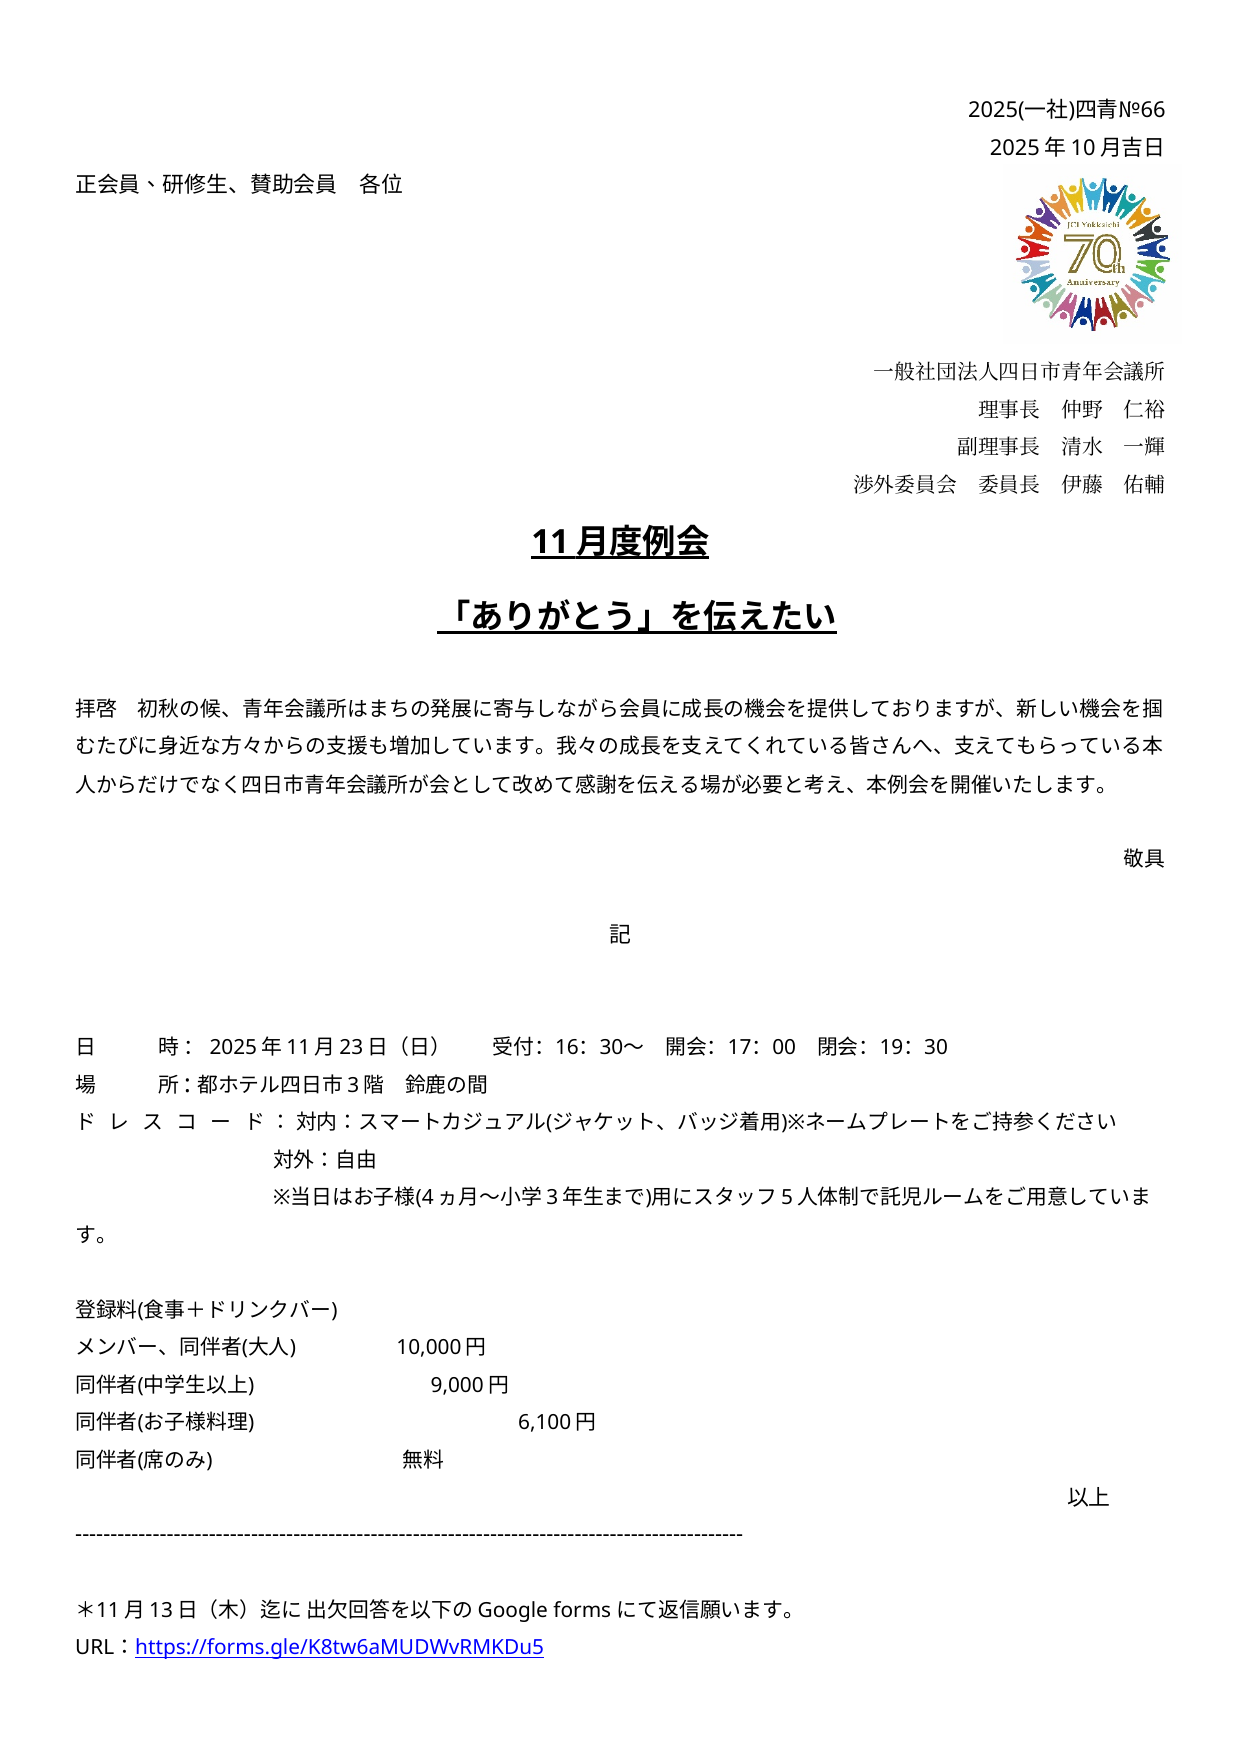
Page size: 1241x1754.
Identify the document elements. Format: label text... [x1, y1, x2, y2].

text 2025(一社)四青№66 [75, 89, 1165, 127]
text 同伴者(お子様料理) 6,100円 [75, 1402, 1165, 1439]
text 11月度例会 [75, 502, 1165, 577]
text 2025年10月吉日 [75, 127, 1165, 164]
text 副理事長 清水 一輝 [75, 427, 1165, 464]
text ＊11月13日（木）迄に 出欠回答を以下のGoogle forms にて返信願います。 [75, 1589, 1165, 1627]
text 日時 ： 2025年11月23日（日） 受付：16：30～ 開会：17：00 閉会：19：30 [75, 1027, 1165, 1064]
text 理事長 仲野 仁裕 [75, 389, 1165, 427]
text ----------------------------------------------------------------------------------------------- [75, 1514, 1121, 1552]
picture [1002, 164, 1183, 344]
text 同伴者(中学生以上) 9,000円 [75, 1364, 1165, 1402]
text 正会員、研修生、賛助会員 各位 [75, 164, 1002, 202]
text ドレスコード ： 対内：スマートカジュアル(ジャケット、バッジ着用)※ネームプレートをご持参ください [75, 1102, 1165, 1139]
text 一般社団法人四日市青年会議所 [75, 352, 1165, 389]
text メンバー、同伴者(大人) 10,000円 [75, 1327, 1165, 1364]
text ※当日はお子様(4ヵ月～小学3年生まで)用にスタッフ5人体制で託児ルームをご用意しています。 [75, 1177, 1165, 1252]
text 以上 [75, 1477, 1111, 1514]
text 「ありがとう」を伝えたい [75, 577, 1165, 652]
text 登録料(食事＋ドリンクバー) [75, 1289, 1165, 1327]
subtitle 記 [75, 914, 1165, 952]
text 敬具 [75, 839, 1165, 877]
text 場所 : 都ホテル四日市3階 鈴鹿の間 [75, 1064, 1165, 1102]
text 対外：自由 [75, 1139, 1165, 1177]
text 拝啓 初秋の候、青年会議所はまちの発展に寄与しながら会員に成長の機会を提供しておりますが、新しい機会を掴むたびに身近な方々からの支援も増加しています。我々の成長を支えてくれている皆さんへ、支えてもらっている本人からだけでなく四日市青年会議所が会として改めて感謝を伝える場が必要と考え、本例会を開催いたします。 [75, 689, 1165, 802]
text URL：https://forms.gle/K8tw6aMUDWvRMKDu5 [75, 1627, 1165, 1664]
text 渉外委員会 委員長 伊藤 佑輔 [75, 464, 1165, 502]
text 同伴者(席のみ) 無料 [75, 1439, 1165, 1477]
